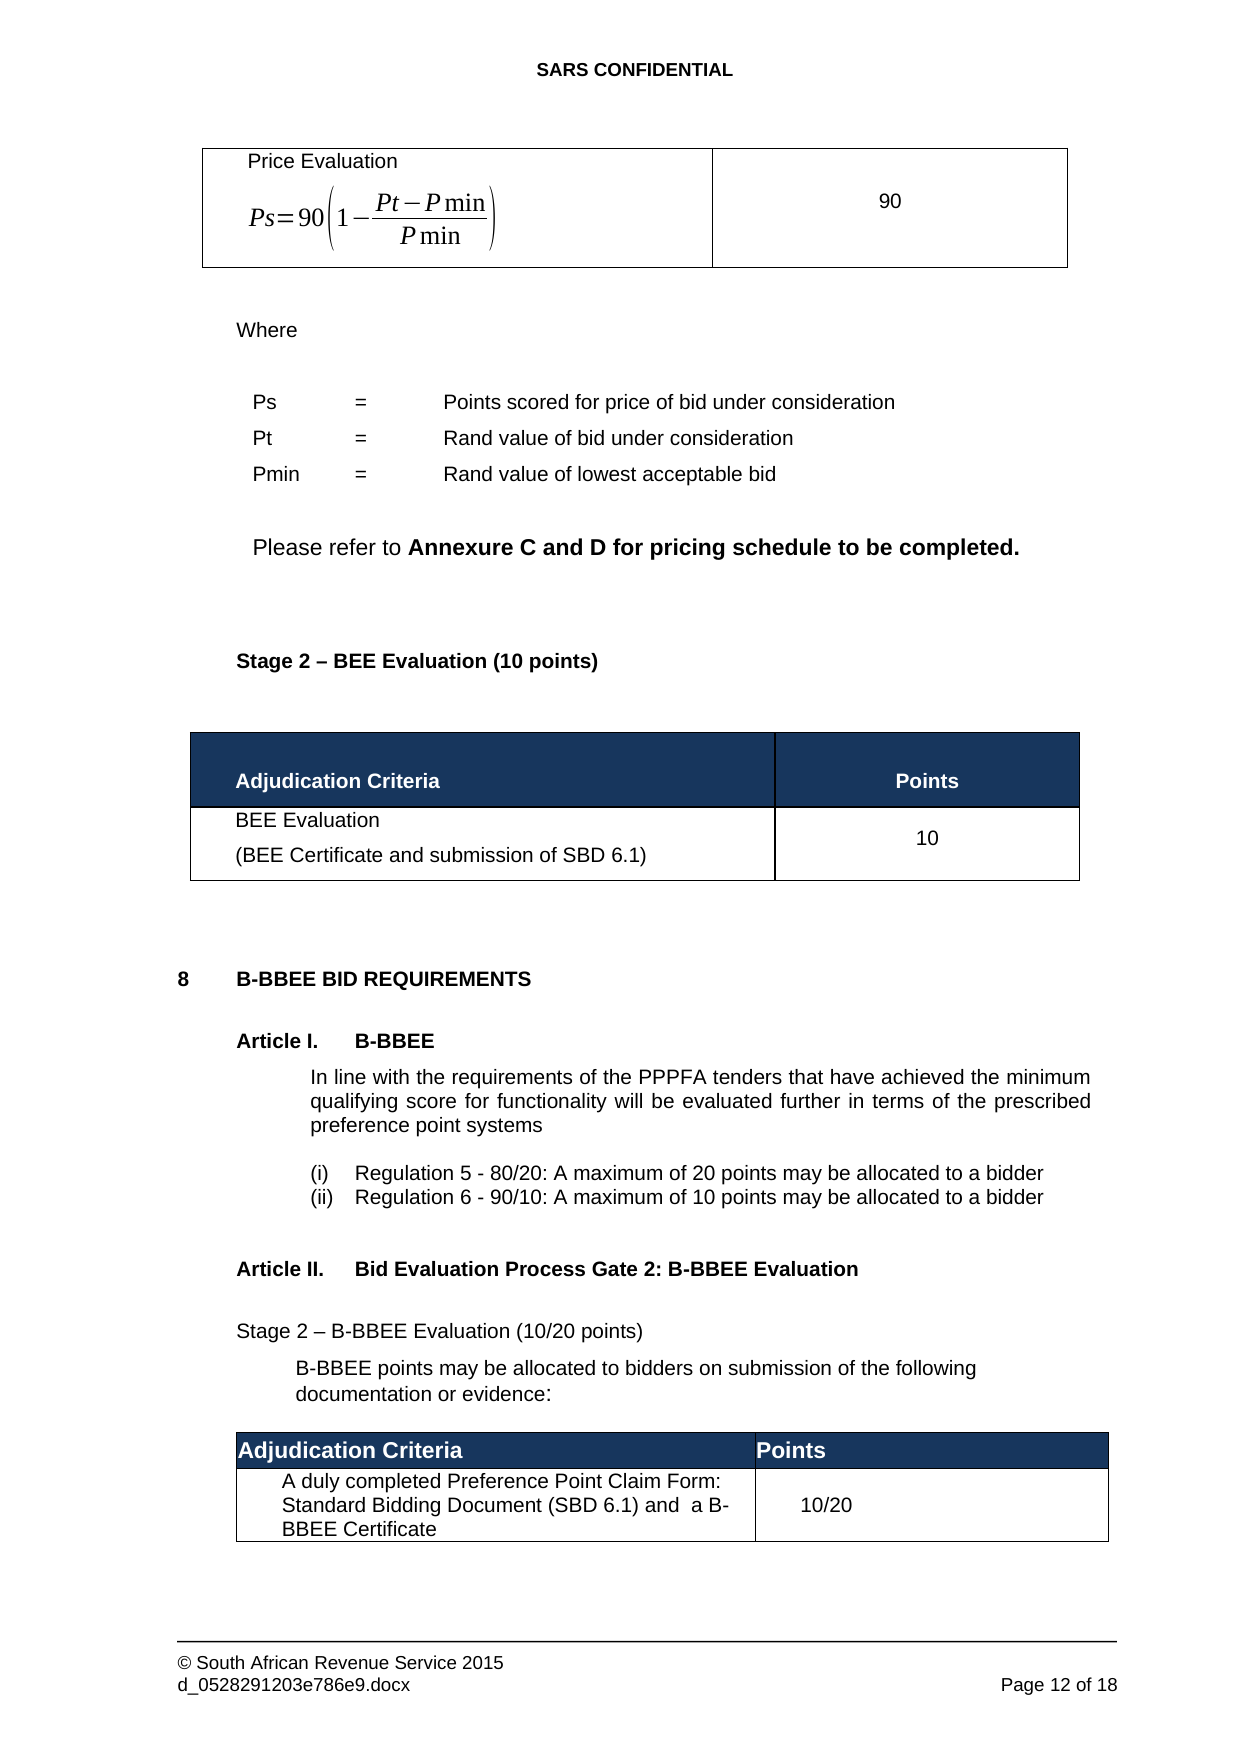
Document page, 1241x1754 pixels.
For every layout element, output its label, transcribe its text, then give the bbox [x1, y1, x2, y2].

table_cell 10 [776, 808, 1079, 880]
text Where [236, 318, 1092, 342]
table_cell 90 [713, 149, 1067, 267]
text (ii) Regulation 6 - 90/10: A maximum of 10 points may be allocated to a bidder [310, 1185, 1092, 1209]
text Pmin = Rand value of lowest acceptable bid [252, 462, 1092, 486]
text Stage 2 – BEE Evaluation (10 points) [236, 648, 1092, 672]
table_header Points [756, 1433, 1108, 1468]
text (i) Regulation 5 - 80/20: A maximum of 20 points may be allocated to a bidder [310, 1161, 1092, 1185]
text In line with the requirements of the PPPFA tenders that have achieved the minimum qualifying score for functionality will be evaluated further in terms of the prescribed preference point systems [236, 1065, 1092, 1137]
table_header Points [776, 733, 1079, 806]
table_cell A duly completed Preference Point Claim Form: Standard Bidding Document (SBD 6.1) and a B-BBEE Certificate [237, 1469, 755, 1541]
text B-BBEE BID REQUIREMENTS [177, 967, 1092, 991]
table_header Adjudication Criteria [237, 1433, 755, 1468]
text Please refer to Annexure C and D for pricing schedule to be completed. [252, 533, 1092, 560]
subtitle B-BBEE [236, 1029, 1092, 1053]
subtitle Bid Evaluation Process Gate 2: B-BBEE Evaluation [236, 1257, 1092, 1281]
table_cell BEE Evaluation (BEE Certificate and submission of SBD 6.1) [191, 808, 774, 880]
subtitle Stage 2 – B-BBEE Evaluation (10/20 points) [236, 1319, 1092, 1343]
table_header Adjudication Criteria [191, 733, 774, 806]
text B-BBEE points may be allocated to bidders on submission of the following documentation or evidence: [295, 1356, 1092, 1406]
text Ps = Points scored for price of bid under consideration [252, 390, 1092, 414]
text Pt = Rand value of bid under consideration [252, 426, 1092, 450]
table_cell Price Evaluation [203, 149, 712, 267]
table_cell 10/20 [756, 1469, 1108, 1541]
